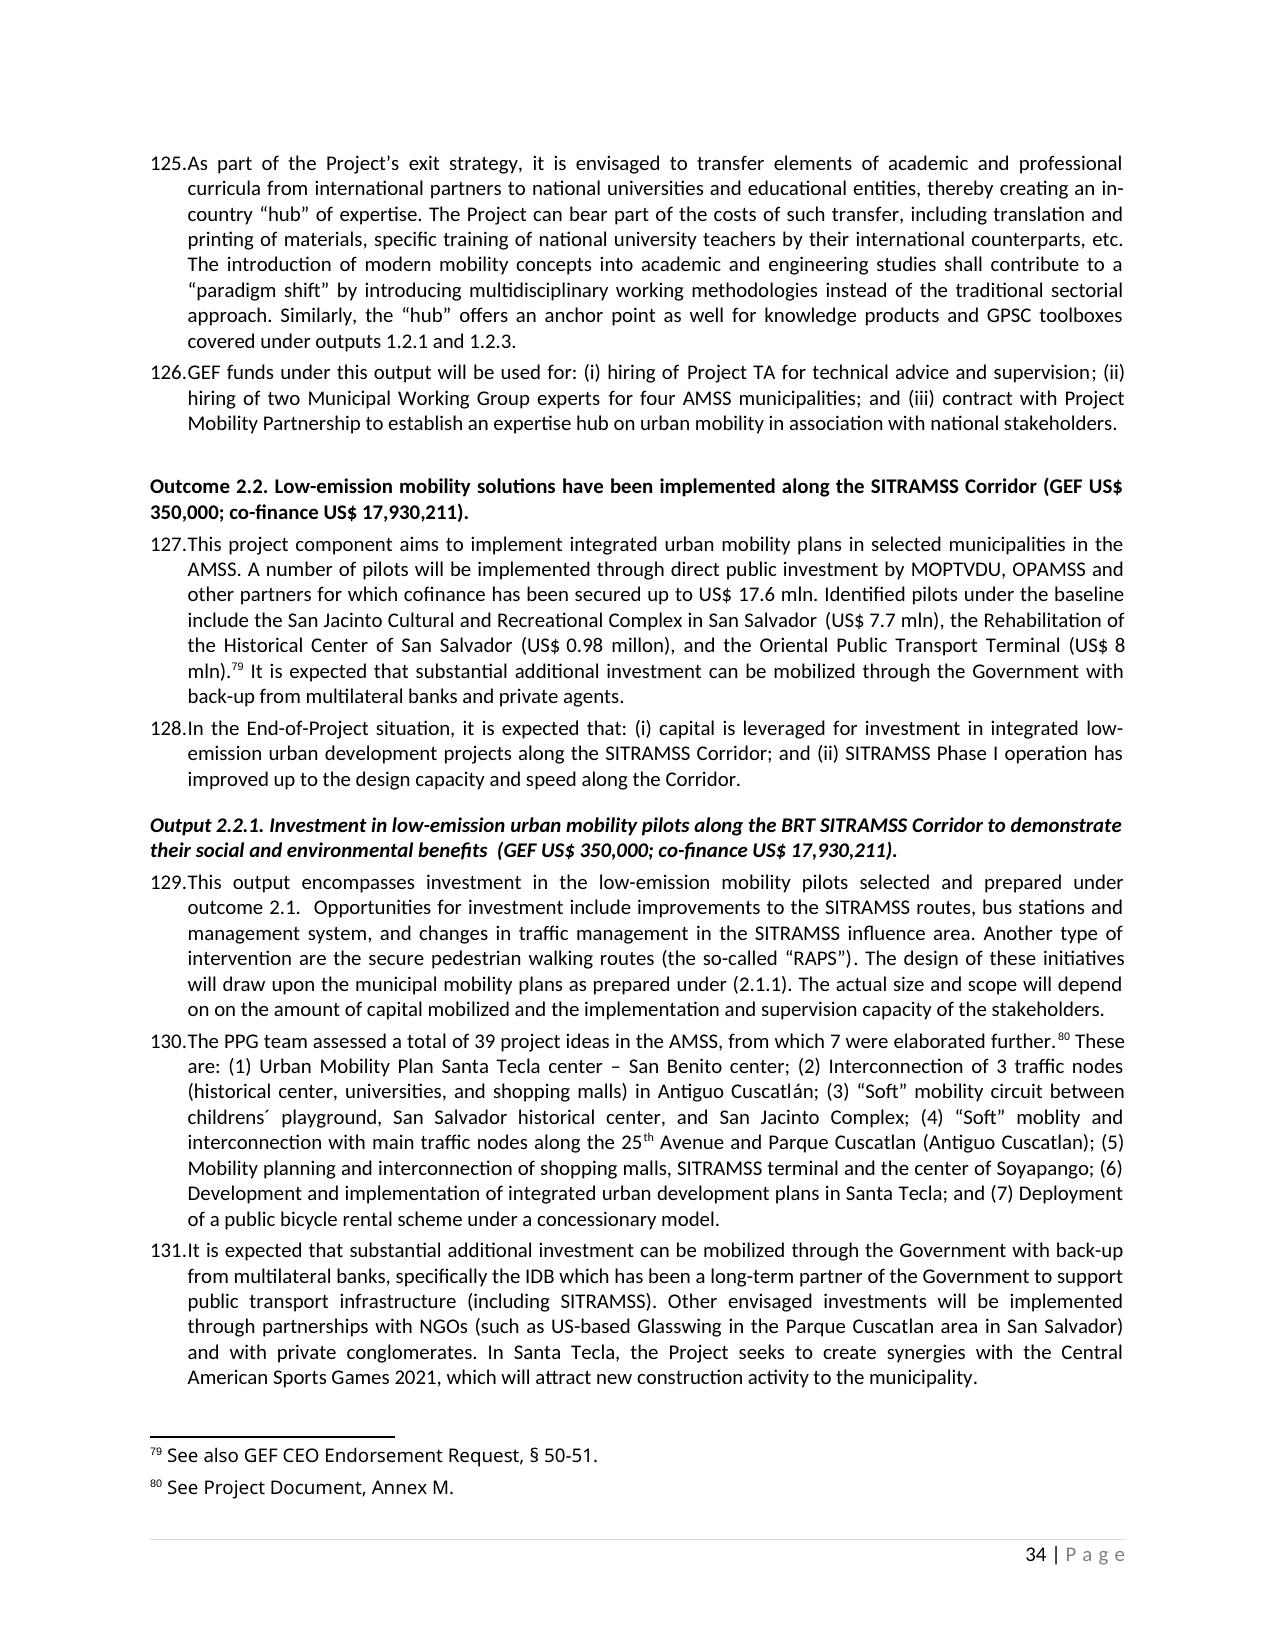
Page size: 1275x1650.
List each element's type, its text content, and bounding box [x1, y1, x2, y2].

list It is expected that substantial additional investment can be mobilized through the Government with back-up from multilateral banks, specifically the IDB which has been a long-term partner of the Government to support public transport infrastructure (including SITRAMSS). Other envisaged investments will be implemented through partnerships with NGOs (such as US-based Glasswing in the Parque Cuscatlan area in San Salvador) and with private conglomerates. In Santa Tecla, the Project seeks to create synergies with the Central American Sports Games 2021, which will attract new construction activity to the municipality. [150, 1237, 1125, 1390]
text Output 2.2.1. Investment in low-emission urban mobility pilots along the BRT SITRAMSS Corridor to demonstrate their social and environmental benefits (GEF US$ 350,000; co-finance US$ 17,930,211). [150, 812, 1125, 863]
list GEF funds under this output will be used for: (i) hiring of Project TA for technical advice and supervision; (ii) hiring of two Municipal Working Group experts for four AMSS municipalities; and (iii) contract with Project Mobility Partnership to establish an expertise hub on urban mobility in association with national stakeholders. [150, 359, 1125, 436]
text Outcome 2.2. Low-emission mobility solutions have been implemented along the SITRAMSS Corridor (GEF US$ 350,000; co-finance US$ 17,930,211). [150, 474, 1125, 524]
list This project component aims to implement integrated urban mobility plans in selected municipalities in the AMSS. A number of pilots will be implemented through direct public investment by MOPTVDU, OPAMSS and other partners for which cofinance has been secured up to US$ 17.6 mln. Identified pilots under the baseline include the San Jacinto Cultural and Recreational Complex in San Salvador (US$ 7.7 mln), the Rehabilitation of the Historical Center of San Salvador (US$ 0.98 millon), and the Oriental Public Transport Terminal (US$ 8 mln). It is expected that substantial additional investment can be mobilized through the Government with back-up from multilateral banks and private agents. [150, 531, 1125, 709]
list This output encompasses investment in the low-emission mobility pilots selected and prepared under outcome 2.1. Opportunities for investment include improvements to the SITRAMSS routes, bus stations and management system, and changes in traffic management in the SITRAMSS influence area. Another type of intervention are the secure pedestrian walking routes (the so-called “RAPS”). The design of these initiatives will draw upon the municipal mobility plans as prepared under (2.1.1). The actual size and scope will depend on on the amount of capital mobilized and the implementation and supervision capacity of the stakeholders. [150, 869, 1125, 1022]
list The PPG team assessed a total of 39 project ideas in the AMSS, from which 7 were elaborated further. These are: (1) Urban Mobility Plan Santa Tecla center – San Benito center; (2) Interconnection of 3 traffic nodes (historical center, universities, and shopping malls) in Antiguo Cuscatlán; (3) “Soft” mobility circuit between childrens´ playground, San Salvador historical center, and San Jacinto Complex; (4) “Soft” moblity and interconnection with main traffic nodes along the 25th Avenue and Parque Cuscatlan (Antiguo Cuscatlan); (5) Mobility planning and interconnection of shopping malls, SITRAMSS terminal and the center of Soyapango; (6) Development and implementation of integrated urban development plans in Santa Tecla; and (7) Deployment of a public bicycle rental scheme under a concessionary model. [150, 1028, 1125, 1231]
list As part of the Project’s exit strategy, it is envisaged to transfer elements of academic and professional curricula from international partners to national universities and educational entities, thereby creating an in-country “hub” of expertise. The Project can bear part of the costs of such transfer, including translation and printing of materials, specific training of national university teachers by their international counterparts, etc. The introduction of modern mobility concepts into academic and engineering studies shall contribute to a “paradigm shift” by introducing multidisciplinary working methodologies instead of the traditional sectorial approach. Similarly, the “hub” offers an anchor point as well for knowledge products and GPSC toolboxes covered under outputs 1.2.1 and 1.2.3. [150, 150, 1125, 353]
list In the End-of-Project situation, it is expected that: (i) capital is leveraged for investment in integrated low-emission urban development projects along the SITRAMSS Corridor; and (ii) SITRAMSS Phase I operation has improved up to the design capacity and speed along the Corridor. [150, 715, 1125, 791]
